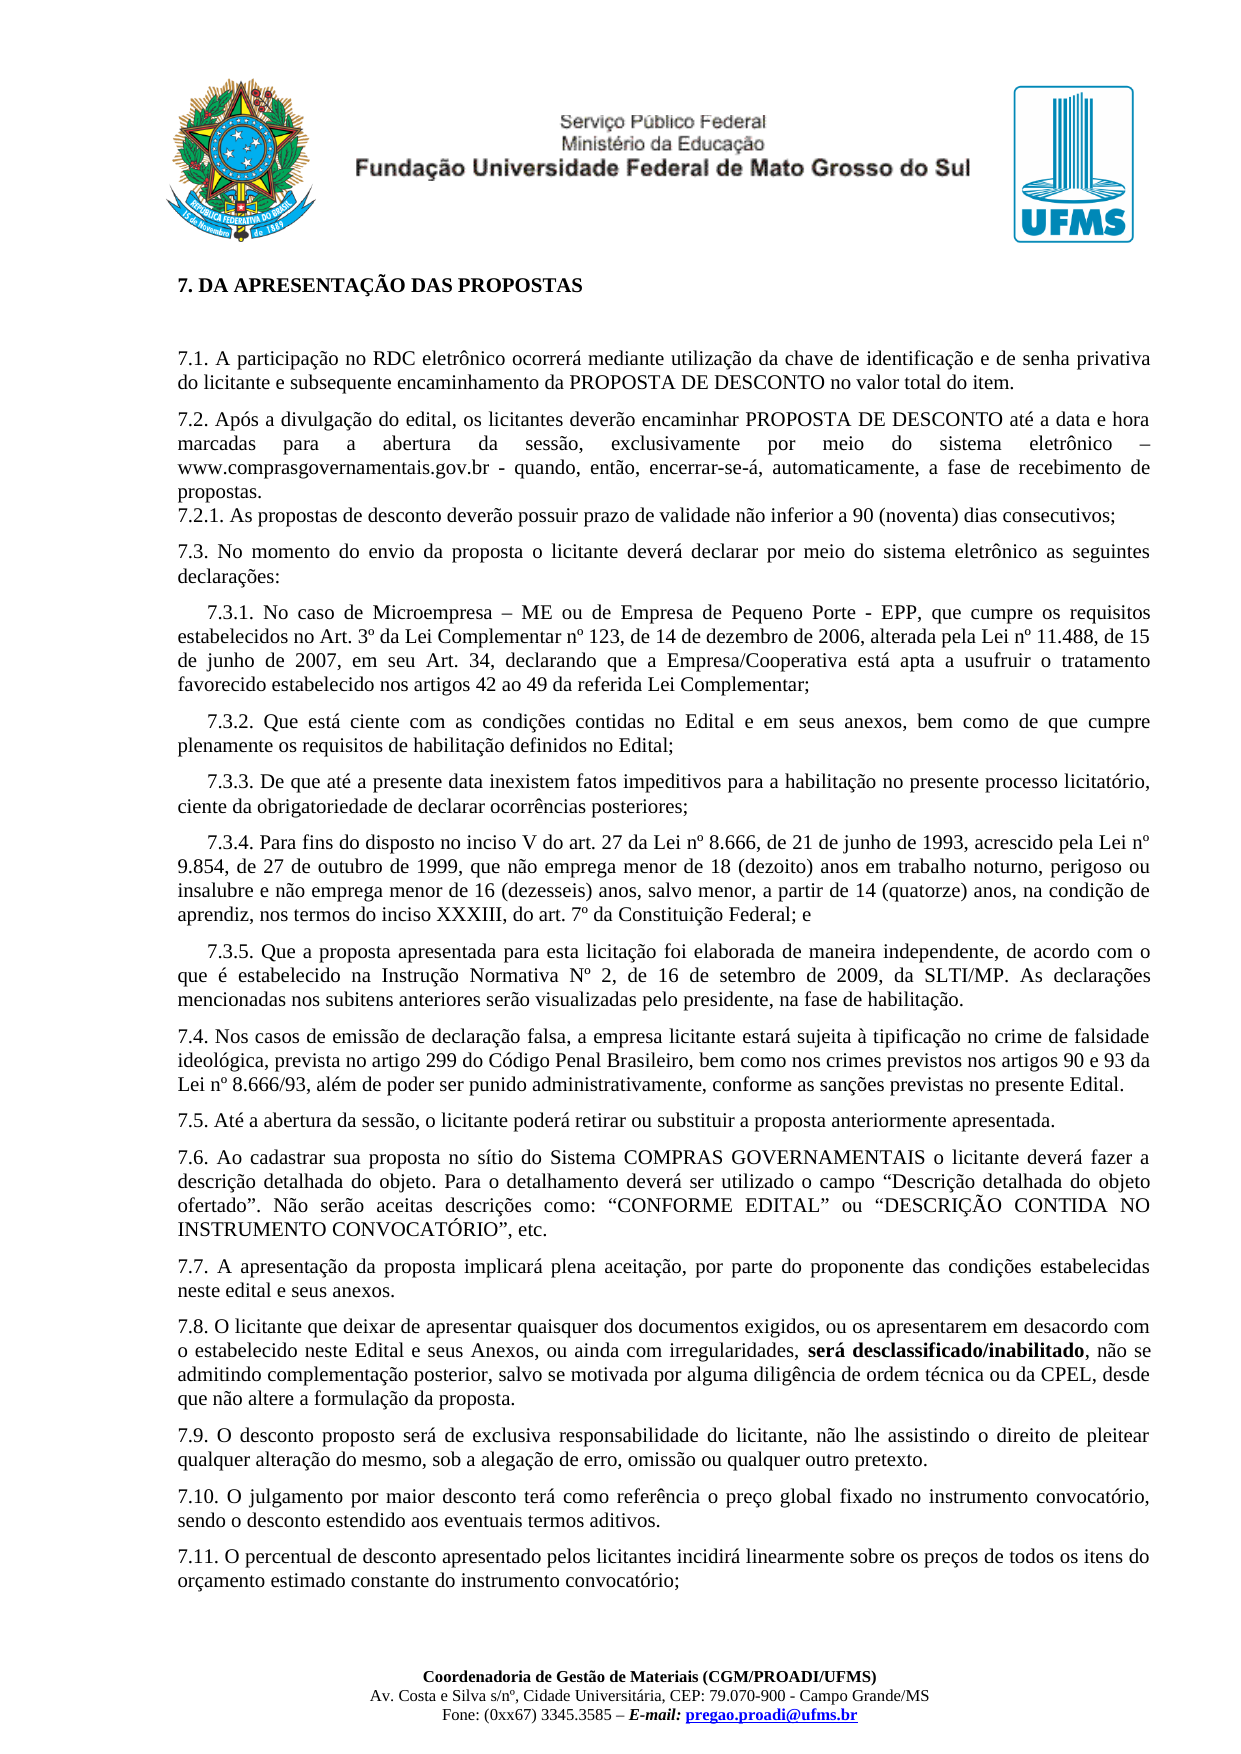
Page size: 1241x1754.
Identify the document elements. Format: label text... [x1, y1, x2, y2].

text 7.4. Nos casos de emissão de declaração falsa, a empresa licitante estará sujeita à tipificação no crime de falsidade ideológica, prevista no artigo 299 do Código Penal Brasileiro, bem como nos crimes previstos nos artigos 90 e 93 da Lei nº 8.666/93, além de poder ser punido administrativamente, conforme as sanções previstas no presente Edital. [177, 1023, 1152, 1096]
text 7.3.2. Que está ciente com as condições contidas no Edital e em seus anexos, bem como de que cumpre plenamente os requisitos de habilitação definidos no Edital; [177, 709, 1152, 757]
text 7.1. A participação no RDC eletrônico ocorrerá mediante utilização da chave de identificação e de senha privativa do licitante e subsequente encaminhamento da PROPOSTA DE DESCONTO no valor total do item. [177, 346, 1152, 394]
text 7.9. O desconto proposto será de exclusiva responsabilidade do licitante, não lhe assistindo o direito de pleitear qualquer alteração do mesmo, sob a alegação de erro, omissão ou qualquer outro pretexto. [177, 1423, 1152, 1471]
text 7.3.5. Que a proposta apresentada para esta licitação foi elaborada de maneira independente, de acordo com o que é estabelecido na Instrução Normativa Nº 2, de 16 de setembro de 2009, da SLTI/MP. As declarações mencionadas nos subitens anteriores serão visualizadas pelo presidente, na fase de habilitação. [177, 939, 1152, 1011]
text 7.3.4. Para fins do disposto no inciso V do art. 27 da Lei nº 8.666, de 21 de junho de 1993, acrescido pela Lei nº 9.854, de 27 de outubro de 1999, que não emprega menor de 18 (dezoito) anos em trabalho noturno, perigoso ou insalubre e não emprega menor de 16 (dezesseis) anos, salvo menor, a partir de 14 (quatorze) anos, na condição de aprendiz, nos termos do inciso XXXIII, do art. 7º da Constituição Federal; e [177, 830, 1152, 926]
picture [1016, 88, 1131, 240]
text 7.2.1. As propostas de desconto deverão possuir prazo de validade não inferior a 90 (noventa) dias consecutivos; [177, 503, 1122, 527]
text 7.6. Ao cadastrar sua proposta no sítio do Sistema COMPRAS GOVERNAMENTAIS o licitante deverá fazer a descrição detalhada do objeto. Para o detalhamento deverá ser utilizado o campo “Descrição detalhada do objeto ofertado”. Não serão aceitas descrições como: “CONFORME EDITAL” ou “DESCRIÇÃO CONTIDA NO INSTRUMENTO CONVOCATÓRIO”, etc. [177, 1145, 1152, 1241]
text 7.3.1. No caso de Microempresa – ME ou de Empresa de Pequeno Porte - EPP, que cumpre os requisitos estabelecidos no Art. 3º da Lei Complementar nº 123, de 14 de dezembro de 2006, alterada pela Lei nº 11.488, de 15 de junho de 2007, em seu Art. 34, declarando que a Empresa/Cooperativa está apta a usufruir o tratamento favorecido estabelecido nos artigos 42 ao 49 da referida Lei Complementar; [177, 600, 1152, 696]
picture [165, 78, 316, 242]
text 7.3.3. De que até a presente data inexistem fatos impeditivos para a habilitação no presente processo licitatório, ciente da obrigatoriedade de declarar ocorrências posteriores; [177, 769, 1152, 818]
text 7.5. Até a abertura da sessão, o licitante poderá retirar ou substituir a proposta anteriormente apresentada. [177, 1108, 1152, 1132]
text 7.7. A apresentação da proposta implicará plena aceitação, por parte do proponente das condições estabelecidas neste edital e seus anexos. [177, 1253, 1152, 1302]
picture [355, 115, 970, 181]
text 7.2. Após a divulgação do edital, os licitantes deverão encaminhar PROPOSTA DE DESCONTO até a data e hora marcadas para a abertura da sessão, exclusivamente por meio do sistema eletrônico – www.comprasgovernamentais.gov.br - quando, então, encerrar-se-á, automaticamente, a fase de recebimento de propostas. [177, 407, 1152, 503]
text 7. DA APRESENTAÇÃO DAS PROPOSTAS [177, 273, 1152, 297]
text 7.11. O percentual de desconto apresentado pelos licitantes incidirá linearmente sobre os preços de todos os itens do orçamento estimado constante do instrumento convocatório; [177, 1544, 1152, 1592]
text 7.10. O julgamento por maior desconto terá como referência o preço global fixado no instrumento convocatório, sendo o desconto estendido aos eventuais termos aditivos. [177, 1483, 1152, 1532]
text 7.8. O licitante que deixar de apresentar quaisquer dos documentos exigidos, ou os apresentarem em desacordo com o estabelecido neste Edital e seus Anexos, ou ainda com irregularidades, será desclassificado/inabilitado, não se admitindo complementação posterior, salvo se motivada por alguma diligência de ordem técnica ou da CPEL, desde que não altere a formulação da proposta. [177, 1314, 1152, 1410]
text 7.3. No momento do envio da proposta o licitante deverá declarar por meio do sistema eletrônico as seguintes declarações: [177, 539, 1152, 588]
